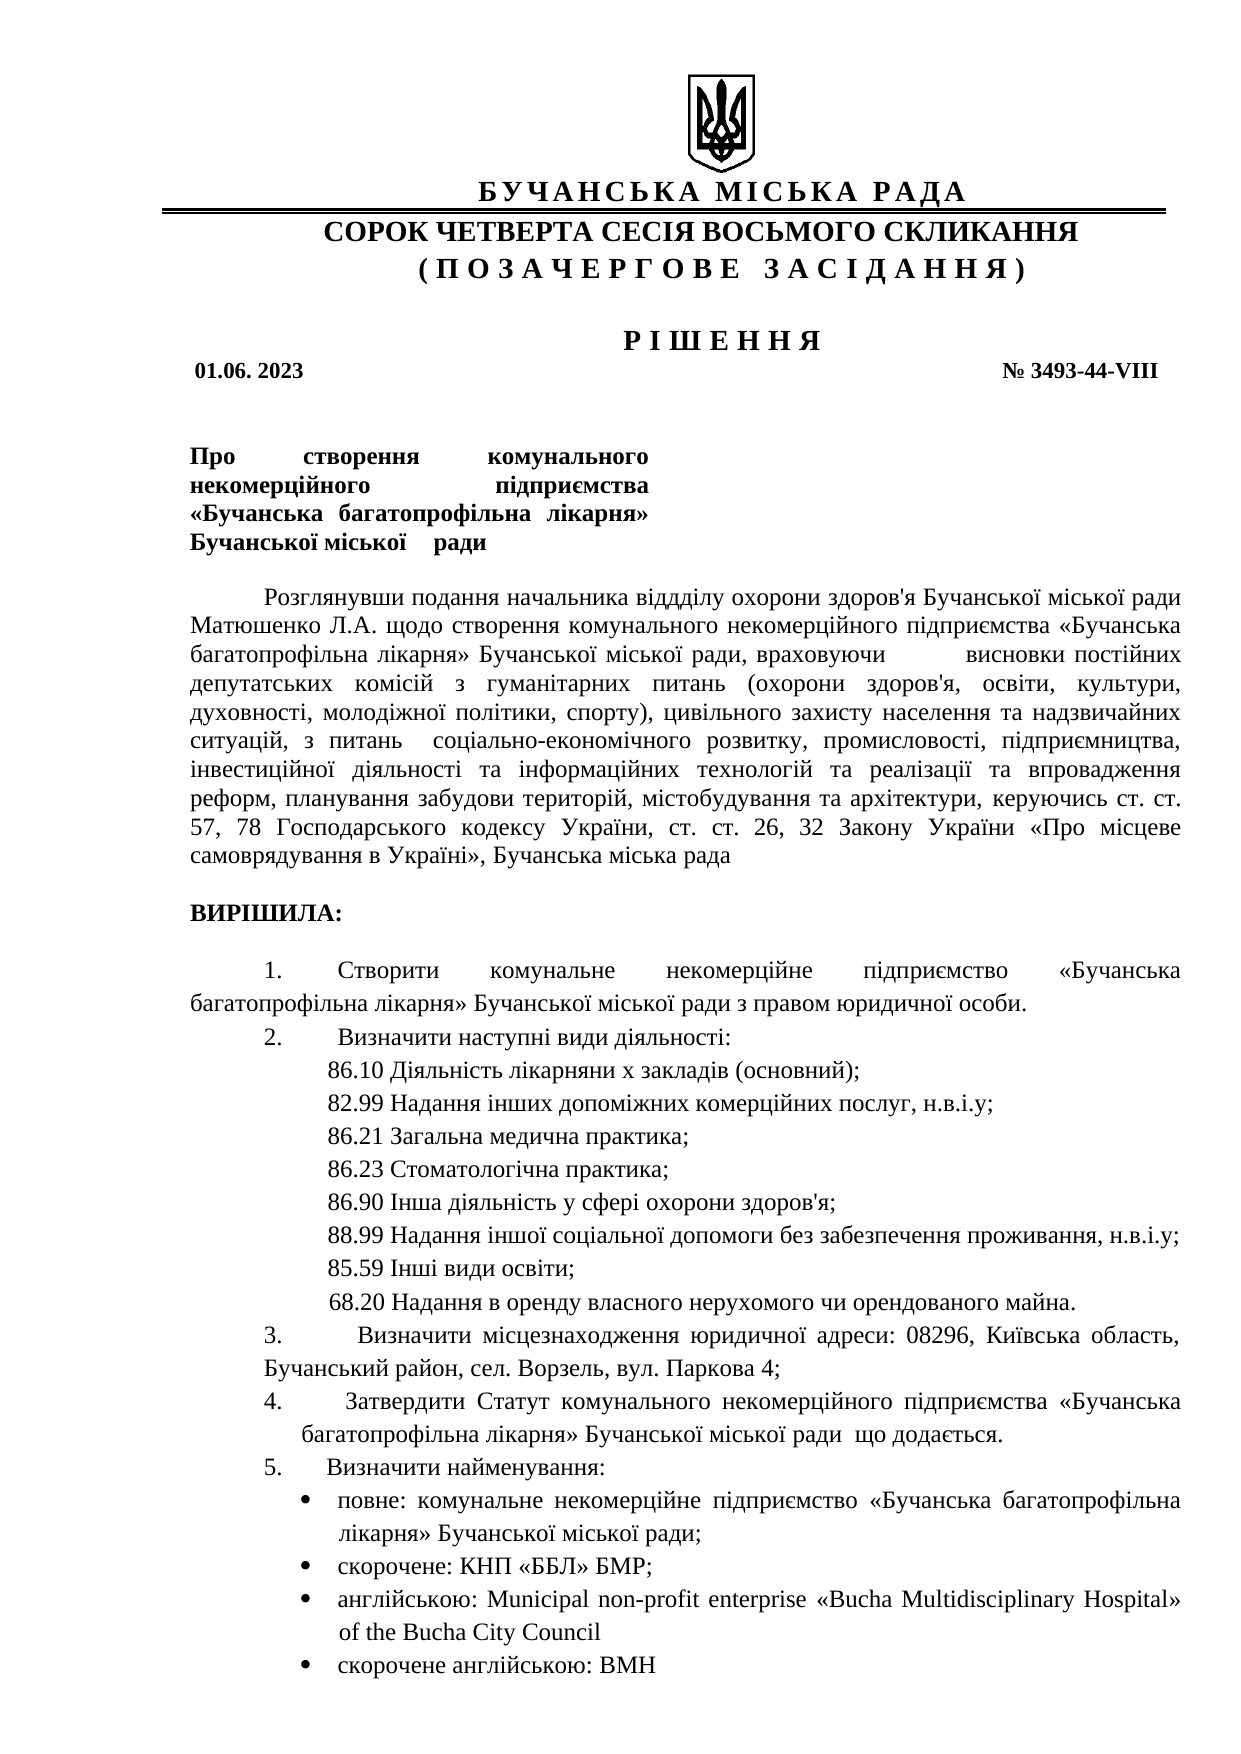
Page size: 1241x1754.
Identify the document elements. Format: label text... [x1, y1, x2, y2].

text БУЧАНСЬКА МІСЬКА РАДА [177, 174, 1192, 207]
text (ПОЗАЧЕРГОВЕ ЗАСІДАННЯ) [177, 251, 1192, 284]
text РІШЕННЯ [177, 323, 1192, 357]
text Розглянувши подання начальника віддділу охорони здоров'я Бучанської міської ради Матюшенко Л.А. щодо створення комунального некомерційного підприємства «Бучанська багатопрофільна лікарня» Бучанської міської ради, враховуючи висновки постійних депутатських комісій з гуманітарних питань (охорони здоров'я, освіти, культури, духовності, молодіжної політики, спорту), цивільного захисту населення та надзвичайних ситуацій, з питань соціально-економічного розвитку, промисловості, підприємництва, інвестиційної діяльності та інформаційних технологій та реалізації та впровадження реформ, планування забудови територій, містобудування та архітектури, керуючись ст. ст. 57, 78 Господарського кодексу України, ст. ст. 26, 32 Закону України «Про місцеве самоврядування в Україні», Бучанська міська рада [190, 582, 1182, 869]
list Створити комунальне некомерційне підприємство «Бучанська багатопрофільна лікарня» Бучанської міської ради з правом юридичної особи. [190, 955, 1181, 1017]
subtitle Про створення комунального некомерційного підприємства «Бучанська багатопрофільна лікарня» Бучанської міської ради [189, 441, 649, 556]
subtitle ВИРІШИЛА: [190, 898, 1192, 927]
list Визначити найменування: [263, 1452, 1181, 1481]
list 86.90 Інша діяльність у сфері охорони здоров'я; [327, 1187, 1181, 1216]
list 88.99 Надання іншої соціальної допомоги без забезпечення проживання, н.в.і.у; [327, 1220, 1181, 1249]
list 86.23 Стоматологічна практика; [327, 1154, 1181, 1183]
list Визначити наступні види діяльності: [190, 1022, 1181, 1050]
table_header СОРОК ЧЕТВЕРТА СЕСІЯ ВОСЬМОГО СКЛИКАННЯ [162, 214, 1166, 251]
list Затвердити Статут комунального некомерційного підприємства «Бучанська багатопрофільна лікарня» Бучанської міської ради що додається. [263, 1386, 1181, 1448]
text 68.20 Надання в оренду власного нерухомого чи орендованого майна. [241, 1287, 1181, 1315]
list скорочене: КНП «ББЛ» БМР; [301, 1551, 1181, 1580]
list 86.21 Загальна медична практика; [327, 1121, 1181, 1150]
list англійською: Municipal non-profit enterprise «Bucha Multidisciplinary Hospital» of the Bucha City Council [301, 1584, 1181, 1646]
list повне: комунальне некомерційне підприємство «Бучанська багатопрофільна лікарня» Бучанської міської ради; [301, 1485, 1181, 1547]
picture [686, 73, 757, 174]
text 01.06. 2023 № 3493-44-VIIІ [177, 357, 1192, 383]
list 3. Визначити місцезнаходження юридичної адреси: 08296, Київська область, Бучанський район, сел. Ворзель, вул. Паркова 4; [263, 1320, 1181, 1381]
list 85.59 Інші види освіти; [327, 1253, 1181, 1282]
list 82.99 Надання інших допоміжних комерційних послуг, н.в.і.у; [327, 1088, 1181, 1117]
list 86.10 Діяльність лікарняни х закладів (основний); [327, 1055, 1181, 1083]
list скорочене англійською: BMH [301, 1651, 1181, 1679]
